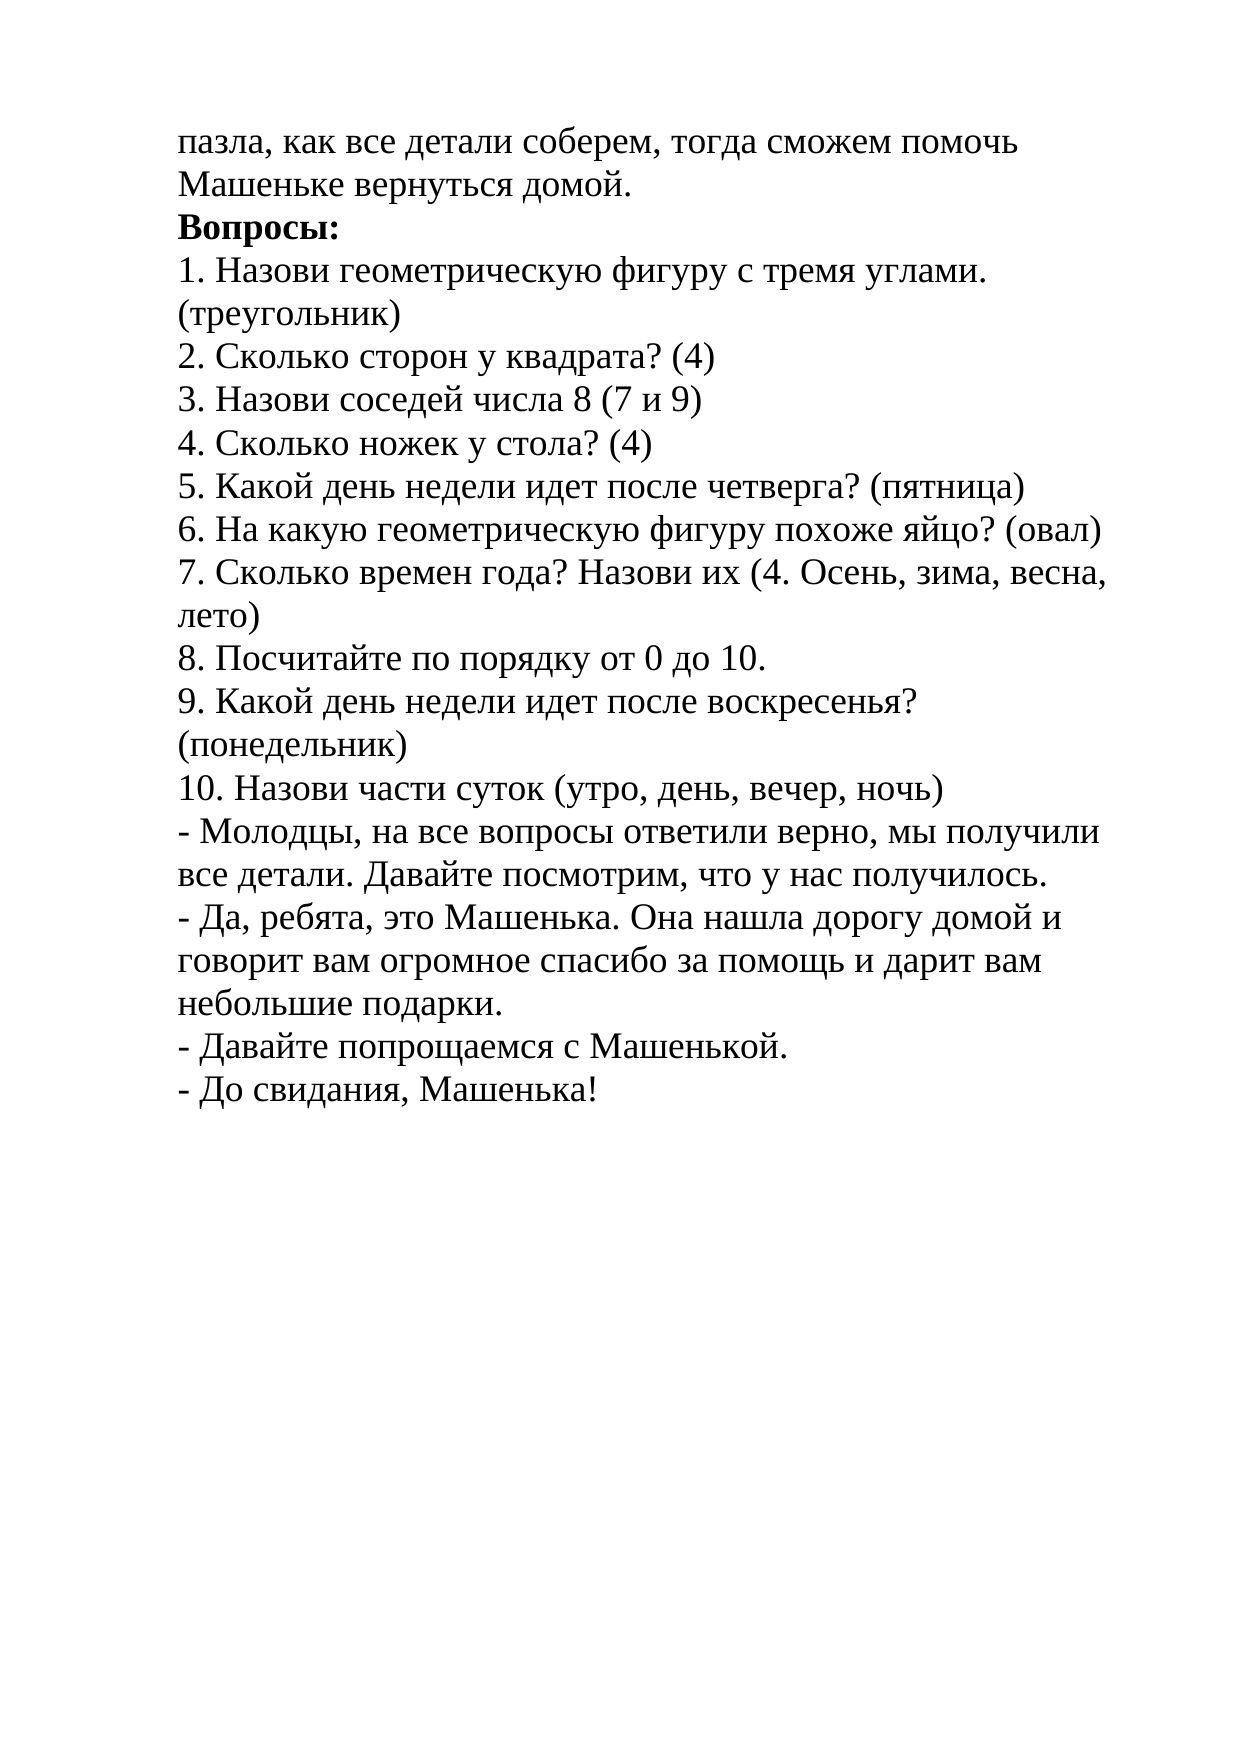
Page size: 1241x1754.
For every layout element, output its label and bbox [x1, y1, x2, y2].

text [177, 118, 1152, 1110]
